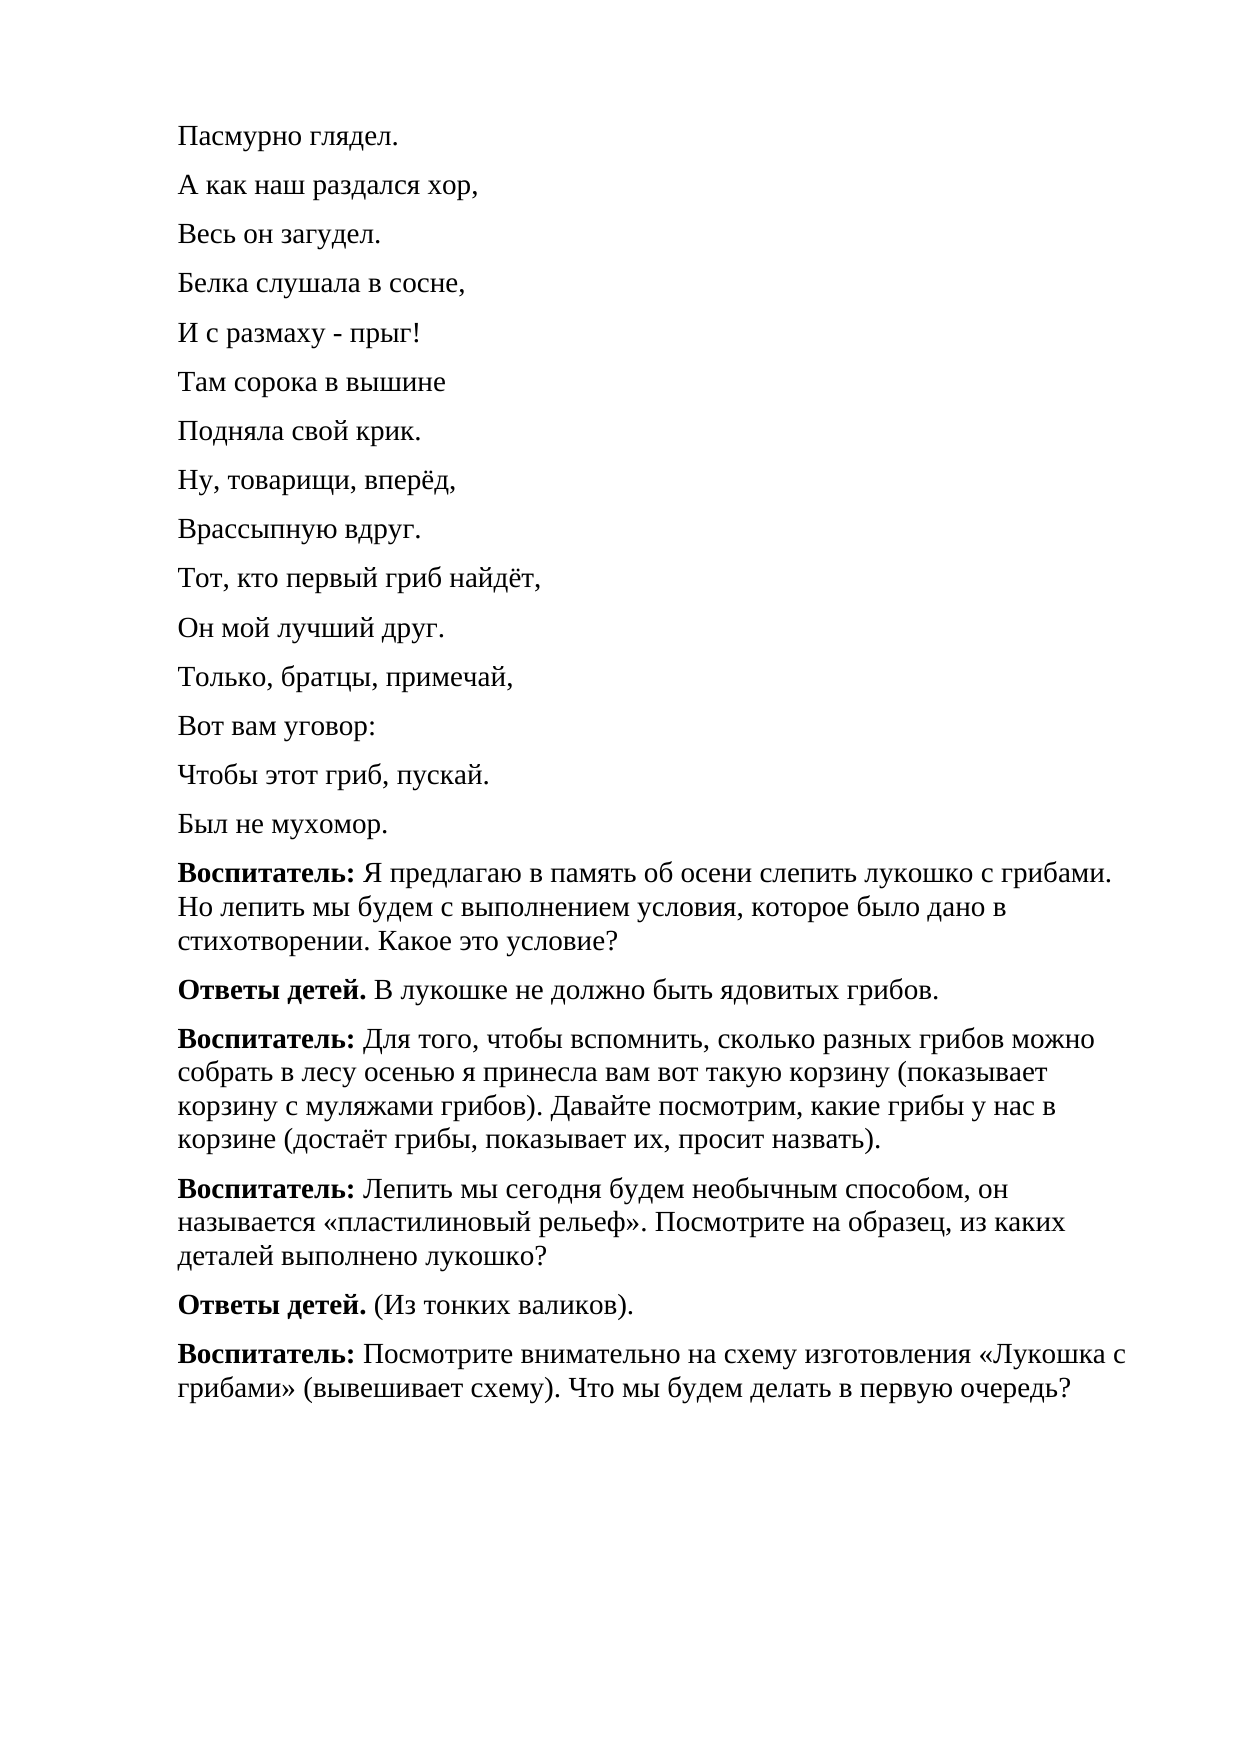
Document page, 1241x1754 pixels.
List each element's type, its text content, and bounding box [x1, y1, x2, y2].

text Белка слушала в сосне, [177, 266, 1152, 299]
text Подняла свой крик. [177, 413, 1152, 447]
text Врассыпную вдруг. [177, 511, 1152, 545]
text Он мой лучший друг. [177, 610, 1152, 643]
text Воспитатель: Лепить мы сегодня будем необычным способом, он называется «пластилиновый рельеф». Посмотрите на образец, из каких деталей выполнено лукошко? [177, 1171, 1152, 1271]
text Воспитатель: Посмотрите внимательно на схему изготовления «Лукошка с грибами» (вывешивает схему). Что мы будем делать в первую очередь? [177, 1336, 1152, 1403]
text Воспитатель: Для того, чтобы вспомнить, сколько разных грибов можно собрать в лесу осенью я принесла вам вот такую корзину (показывает корзину с муляжами грибов). Давайте посмотрим, какие грибы у нас в корзине (достаёт грибы, показывает их, просит назвать). [177, 1021, 1152, 1155]
text Ответы детей. В лукошке не должно быть ядовитых грибов. [177, 972, 1152, 1005]
text Вот вам уговор: [177, 708, 1152, 742]
text Пасмурно глядел. [177, 118, 1152, 152]
text Был не мухомор. [177, 806, 1152, 840]
text Тот, кто первый гриб найдёт, [177, 561, 1152, 594]
text Только, братцы, примечай, [177, 659, 1152, 692]
text Воспитатель: Я предлагаю в память об осени слепить лукошко с грибами. Но лепить мы будем с выполнением условия, которое было дано в стихотворении. Какое это условие? [177, 856, 1152, 956]
text А как наш раздался хор, [177, 167, 1152, 201]
text Ответы детей. (Из тонких валиков). [177, 1287, 1152, 1321]
text Весь он загудел. [177, 216, 1152, 250]
text Там сорока в вышине [177, 364, 1152, 397]
text Чтобы этот гриб, пускай. [177, 757, 1152, 791]
text Ну, товарищи, вперёд, [177, 462, 1152, 496]
text И с размаху - прыг! [177, 315, 1152, 348]
